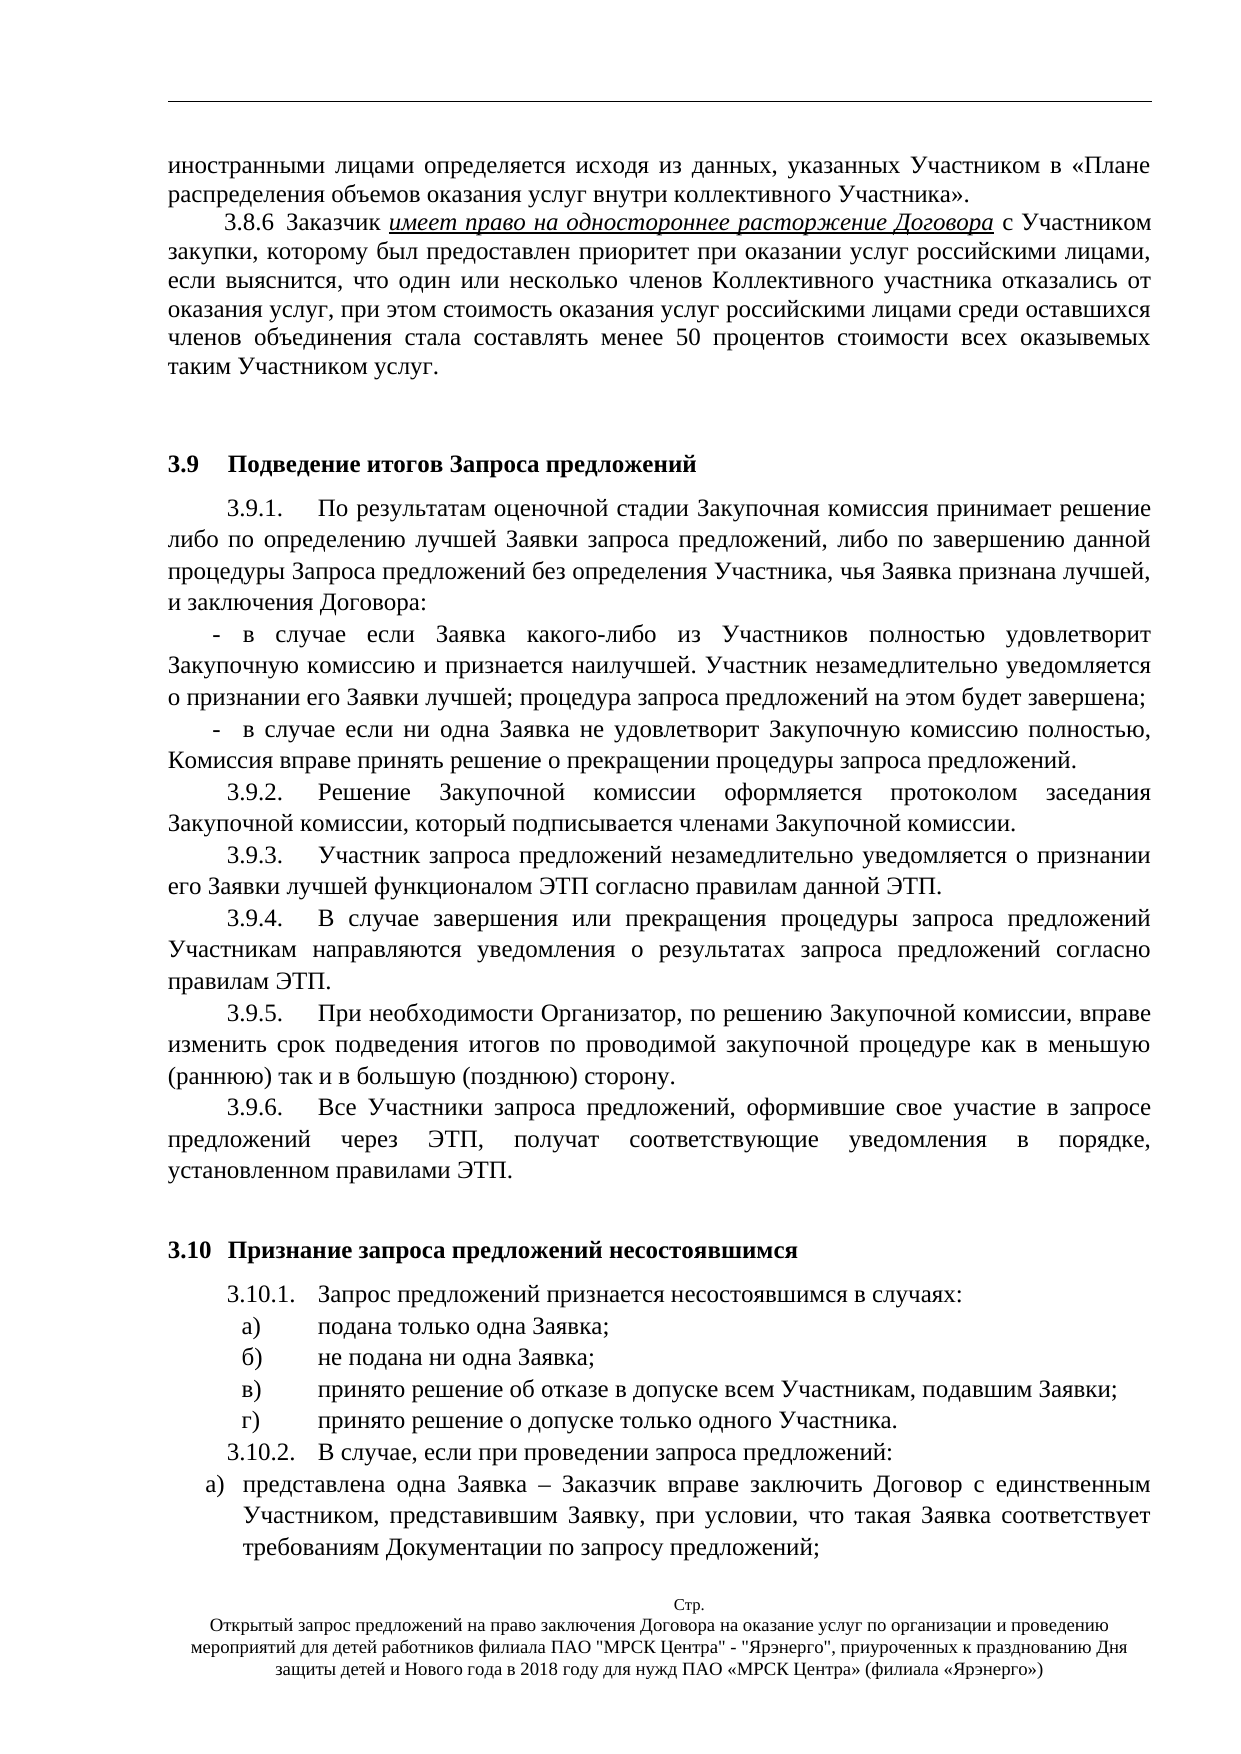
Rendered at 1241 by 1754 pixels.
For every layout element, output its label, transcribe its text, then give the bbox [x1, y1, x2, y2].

list Запрос предложений признается несостоявшимся в случаях: [168, 1279, 1152, 1308]
list По результатам оценочной стадии Закупочная комиссия принимает решение либо по определению лучшей Заявки запроса предложений, либо по завершению данной процедуры Запроса предложений без определения Участника, чья Заявка признана лучшей, и заключения Договора: [168, 493, 1152, 616]
list принято решение о допуске только одного Участника. [168, 1406, 1152, 1434]
list принято решение об отказе в допуске всем Участникам, подавшим Заявки; [168, 1374, 1152, 1403]
subtitle Признание запроса предложений несостоявшимся [168, 1235, 1152, 1264]
list в случае если Заявка какого-либо из Участников полностью удовлетворит Закупочную комиссию и признается наилучшей. Участник незамедлительно уведомляется о признании его Заявки лучшей; процедура запроса предложений на этом будет завершена; [168, 619, 1152, 711]
list Заказчик имеет право на одностороннее расторжение Договора с Участником закупки, которому был предоставлен приоритет при оказании услуг российскими лицами, если выяснится, что один или несколько членов Коллективного участника отказались от оказания услуг, при этом стоимость оказания услуг российскими лицами среди оставшихся членов объединения стала составлять менее 50 процентов стоимости всех оказывемых таким Участником услуг. [168, 207, 1152, 380]
list не подана ни одна Заявка; [168, 1342, 1152, 1371]
list в случае если ни одна Заявка не удовлетворит Закупочную комиссию полностью, Комиссия вправе принять решение о прекращении процедуры запроса предложений. [168, 714, 1152, 774]
list подана только одна Заявка; [168, 1311, 1152, 1340]
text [168, 150, 1152, 207]
list Все Участники запроса предложений, оформившие свое участие в запросе предложений через ЭТП, получат соответствующие уведомления в порядке, установленном правилами ЭТП. [168, 1092, 1152, 1184]
list В случае завершения или прекращения процедуры запроса предложений Участникам направляются уведомления о результатах запроса предложений согласно правилам ЭТП. [168, 903, 1152, 995]
list При необходимости Организатор, по решению Закупочной комиссии, вправе изменить срок подведения итогов по проводимой закупочной процедуре как в меньшую (раннюю) так и в большую (позднюю) сторону. [168, 998, 1152, 1089]
subtitle Подведение итогов Запроса предложений [168, 449, 1152, 477]
list Участник запроса предложений незамедлительно уведомляется о признании его Заявки лучшей функционалом ЭТП согласно правилам данной ЭТП. [168, 840, 1152, 900]
list В случае, если при проведении запроса предложений: [168, 1437, 1152, 1466]
list Решение Закупочной комиссии оформляется протоколом заседания Закупочной комиссии, который подписывается членами Закупочной комиссии. [168, 777, 1152, 837]
list представлена одна Заявка – Заказчик вправе заключить Договор с единственным Участником, представившим Заявку, при условии, что такая Заявка соответствует требованиям Документации по запросу предложений; [205, 1469, 1152, 1561]
